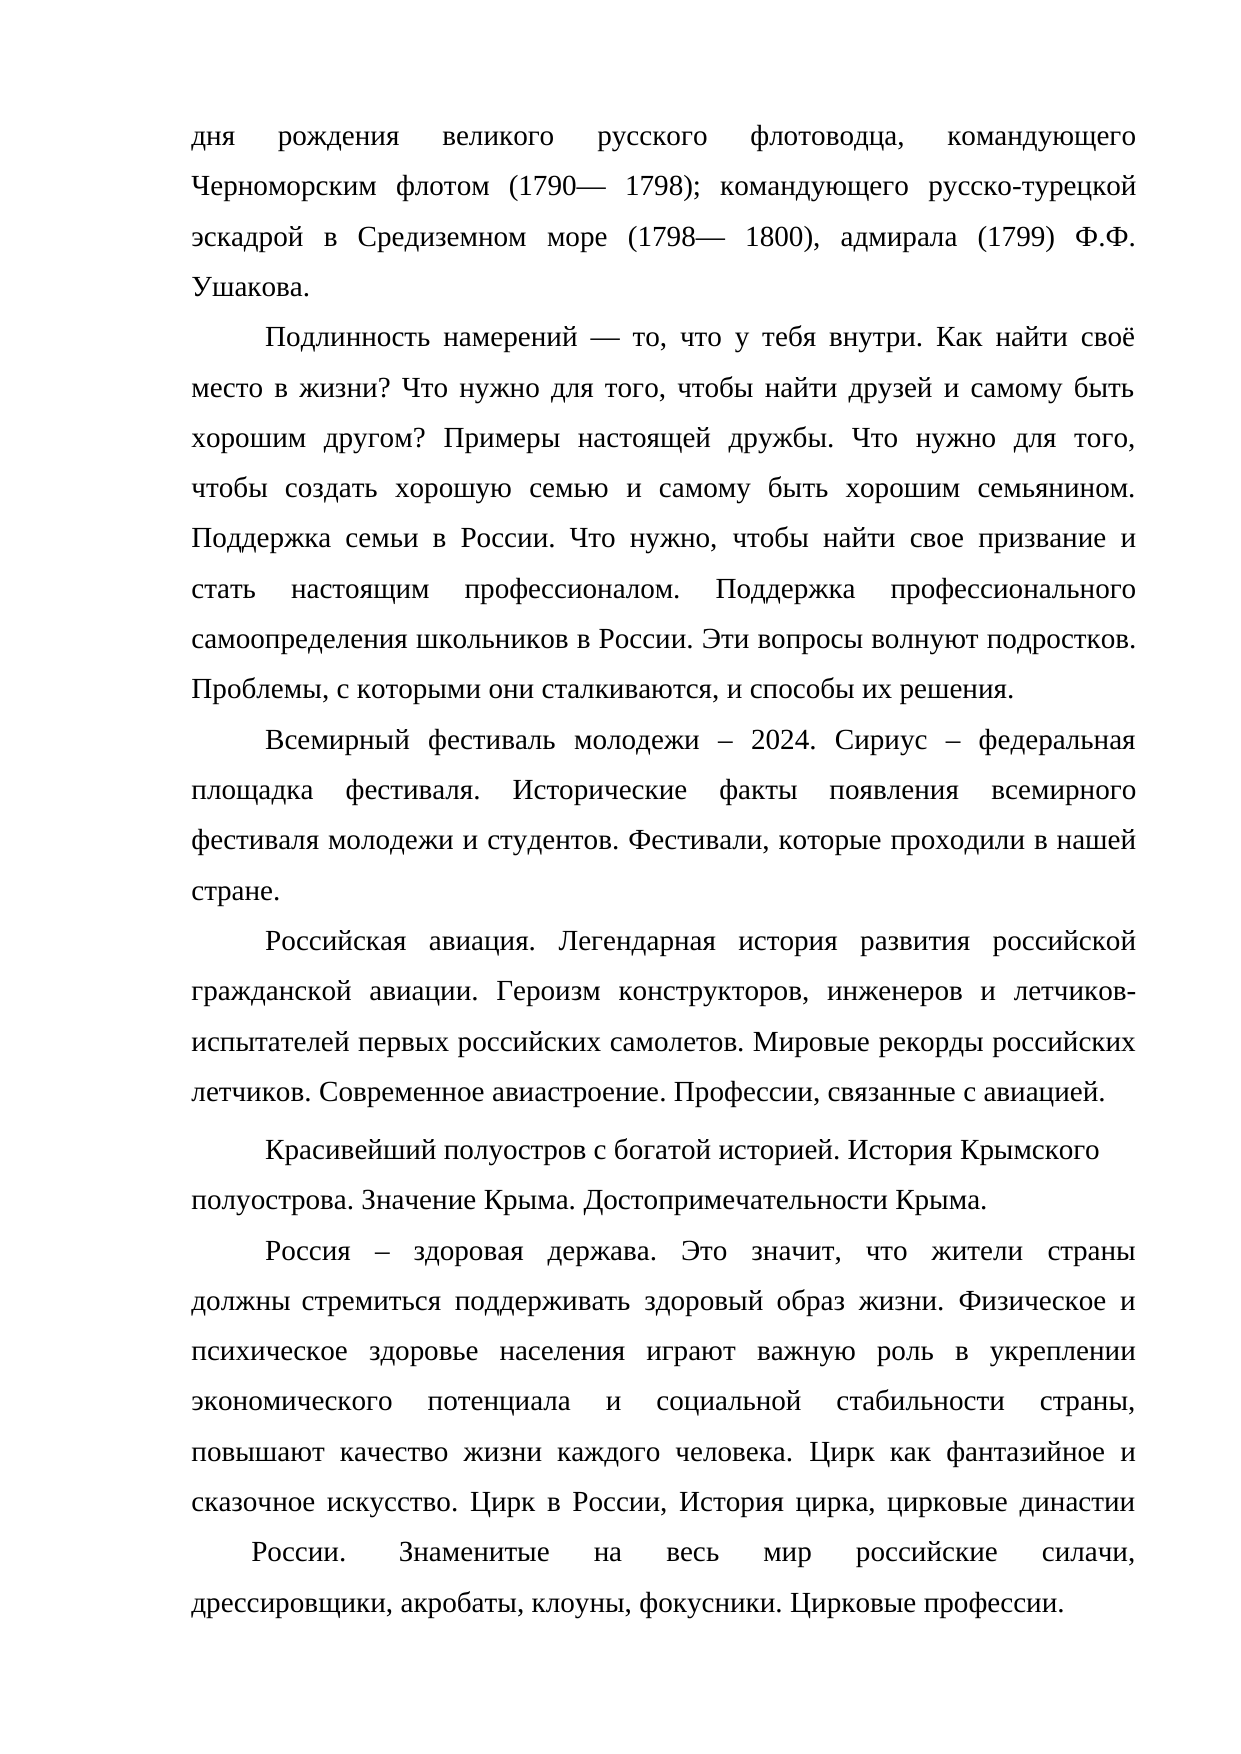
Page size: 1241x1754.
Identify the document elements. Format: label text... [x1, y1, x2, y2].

text Подлинность намерений — то, что у тебя внутри. Как найти своё место в жизни? Что нужно для того, чтобы найти друзей и самому быть хорошим другом? Примеры настоящей дружбы. Что нужно для того, чтобы создать хорошую семью и самому быть хорошим семьянином. Поддержка семьи в России. Что нужно, чтобы найти свое призвание и стать настоящим профессионалом. Поддержка профессионального самоопределения школьников в России. Эти вопросы волнуют подростков. Проблемы, с которыми они сталкиваются, и способы их решения. [191, 319, 1136, 705]
text Российская авиация. Легендарная история развития российской гражданской авиации. Героизм конструкторов, инженеров и летчиков-испытателей первых российских самолетов. Мировые рекорды российских летчиков. Современное авиастроение. Профессии, связанные с авиацией. [191, 923, 1136, 1108]
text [191, 118, 1136, 303]
text Красивейший полуостров с богатой историей. История Крымского полуострова. Значение Крыма. Достопримечательности Крыма. [191, 1132, 1135, 1216]
text Россия – здоровая держава. Это значит, что жители страны должны стремиться поддерживать здоровый образ жизни. Физическое и психическое здоровье населения играют важную роль в укреплении экономического потенциала и социальной стабильности страны, повышают качество жизни каждого человека. Цирк как фантазийное и сказочное искусство. Цирк в России, История цирка, цирковые династии России. Знаменитые на весь мир российские силачи, дрессировщики, акробаты, клоуны, фокусники. Цирковые профессии. [191, 1233, 1136, 1618]
text Всемирный фестиваль молодежи – 2024. Сириус – федеральная площадка фестиваля. Исторические факты появления всемирного фестиваля молодежи и студентов. Фестивали, которые проходили в нашей стране. [191, 722, 1136, 906]
